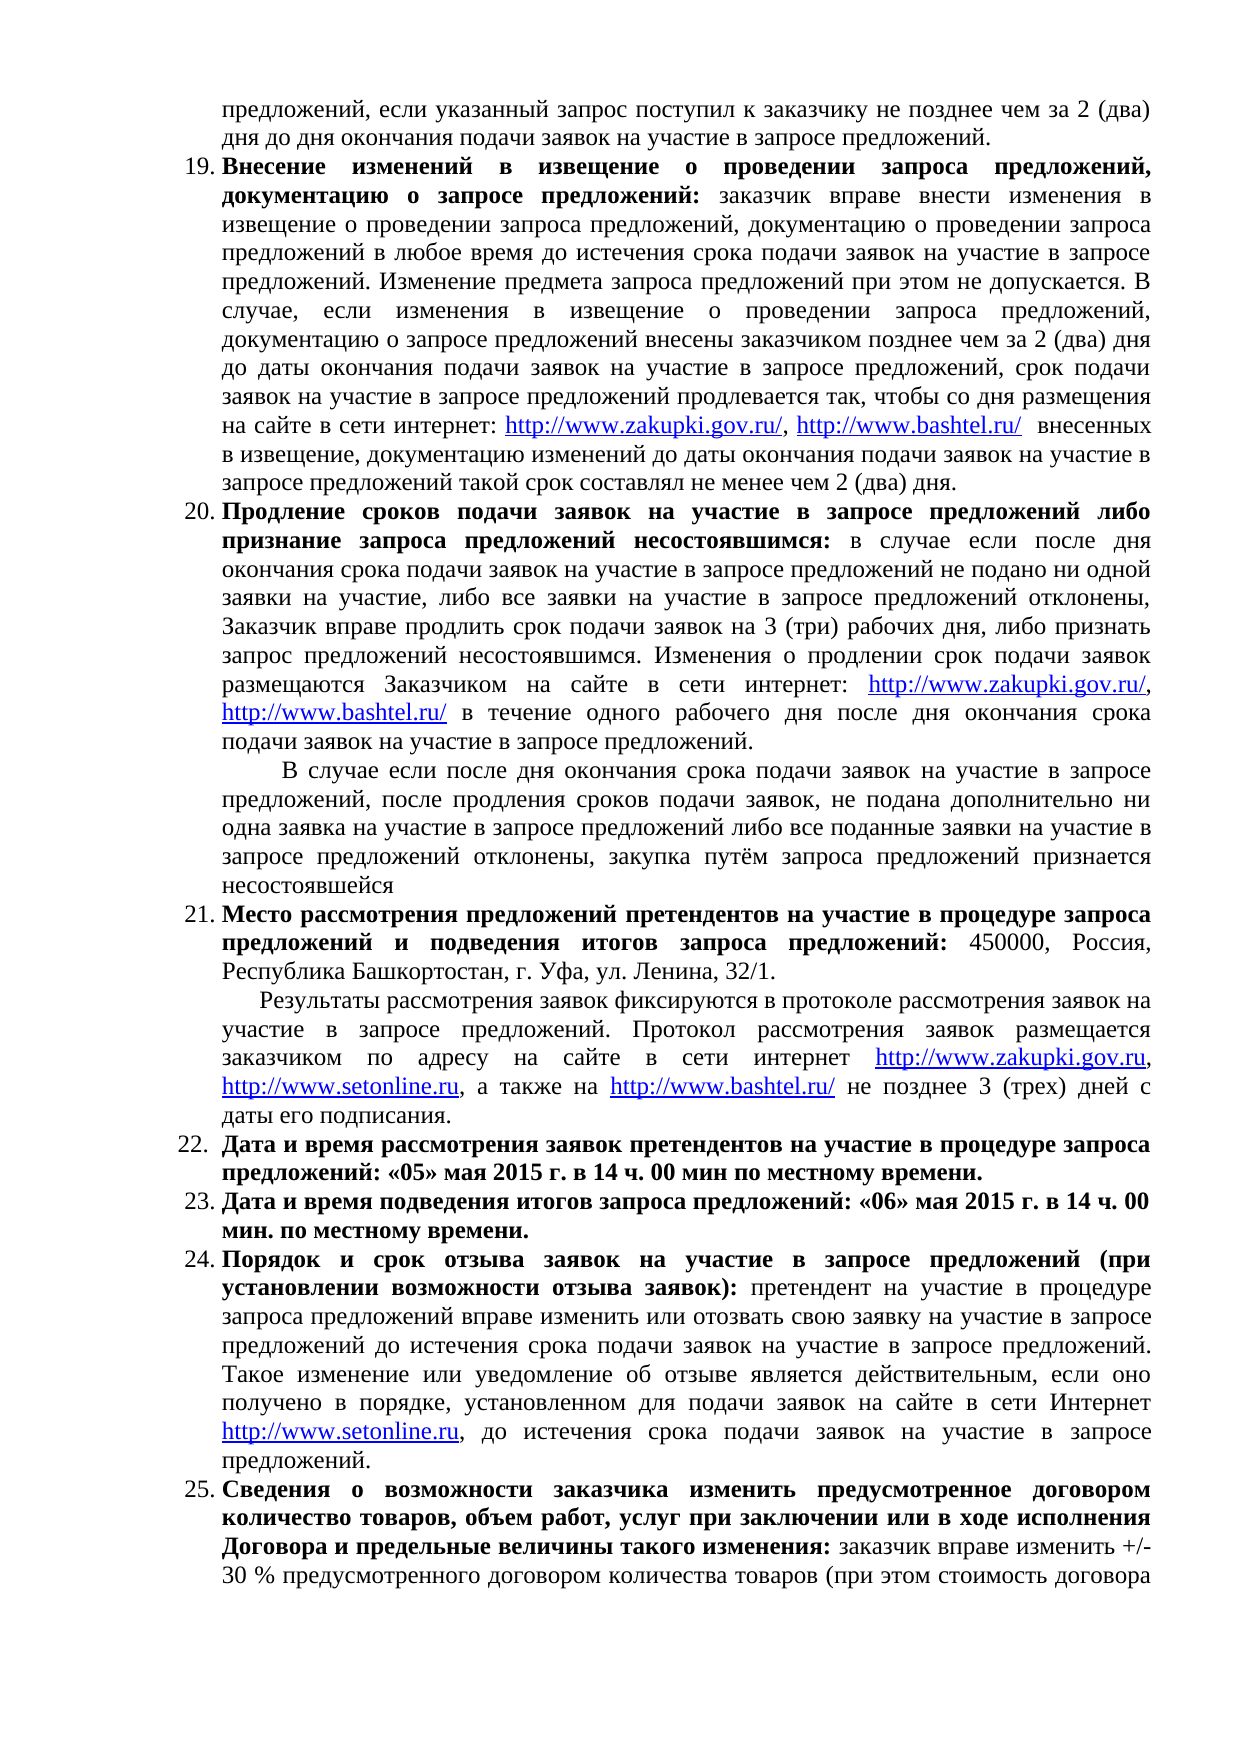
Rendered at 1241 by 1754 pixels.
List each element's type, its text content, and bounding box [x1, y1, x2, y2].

list Дата и время рассмотрения заявок претендентов на участие в процедуре запроса предложений: «05» мая 2015 г. в 14 ч. 00 мин по местному времени. [177, 1129, 1152, 1186]
text В случае если после дня окончания срока подачи заявок на участие в запросе предложений, после продления сроков подачи заявок, не подана дополнительно ни одна заявка на участие в запросе предложений либо все поданные заявки на участие в запросе предложений отклонены, закупка путём запроса предложений признается несостоявшейся [222, 755, 1152, 899]
list Продление сроков подачи заявок на участие в запросе предложений либо признание запроса предложений несостоявшимся: в случае если после дня окончания срока подачи заявок на участие в запросе предложений не подано ни одной заявки на участие, либо все заявки на участие в запросе предложений отклонены, Заказчик вправе продлить срок подачи заявок на 3 (три) рабочих дня, либо признать запрос предложений несостоявшимся. Изменения о продлении срок подачи заявок размещаются Заказчиком на сайте в сети интернет: http://www.zakupki.gov.ru/, http://www.bashtel.ru/ в течение одного рабочего дня после дня окончания срока подачи заявок на участие в запросе предложений. [184, 496, 1152, 755]
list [184, 94, 1152, 151]
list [184, 1474, 1152, 1589]
list Внесение изменений в извещение о проведении запроса предложений, документацию о запросе предложений: заказчик вправе внести изменения в извещение о проведении запроса предложений, документацию о проведении запроса предложений в любое время до истечения срока подачи заявок на участие в запросе предложений. Изменение предмета запроса предложений при этом не допускается. В случае, если изменения в извещение о проведении запроса предложений, документацию о запросе предложений внесены заказчиком позднее чем за 2 (два) дня до даты окончания подачи заявок на участие в запросе предложений, срок подачи заявок на участие в запросе предложений продлевается так, чтобы со дня размещения на сайте в сети интернет: http://www.zakupki.gov.ru/, http://www.bashtel.ru/ внесенных в извещение, документацию изменений до даты окончания подачи заявок на участие в запросе предложений такой срок составлял не менее чем 2 (два) дня. [184, 151, 1152, 496]
list Дата и время подведения итогов запроса предложений: «06» мая 2015 г. в 14 ч. 00 мин. по местному времени. [184, 1186, 1152, 1244]
list Место рассмотрения предложений претендентов на участие в процедуре запроса предложений и подведения итогов запроса предложений: 450000, Россия, Республика Башкортостан, г. Уфа, ул. Ленина, 32/1. [184, 899, 1152, 985]
text Результаты рассмотрения заявок фиксируются в протоколе рассмотрения заявок на участие в запросе предложений. Протокол рассмотрения заявок размещается заказчиком по адресу на сайте в сети интернет http://www.zakupki.gov.ru, http://www.setonline.ru, а также на http://www.bashtel.ru/ не позднее 3 (трех) дней с даты его подписания. [222, 985, 1152, 1129]
list Порядок и срок отзыва заявок на участие в запросе предложений (при установлении возможности отзыва заявок): претендент на участие в процедуре запроса предложений вправе изменить или отозвать свою заявку на участие в запросе предложений до истечения срока подачи заявок на участие в запросе предложений. Такое изменение или уведомление об отзыве является действительным, если оно получено в порядке, установленном для подачи заявок на сайте в сети Интернет http://www.setonline.ru, до истечения срока подачи заявок на участие в запросе предложений. [184, 1244, 1152, 1474]
